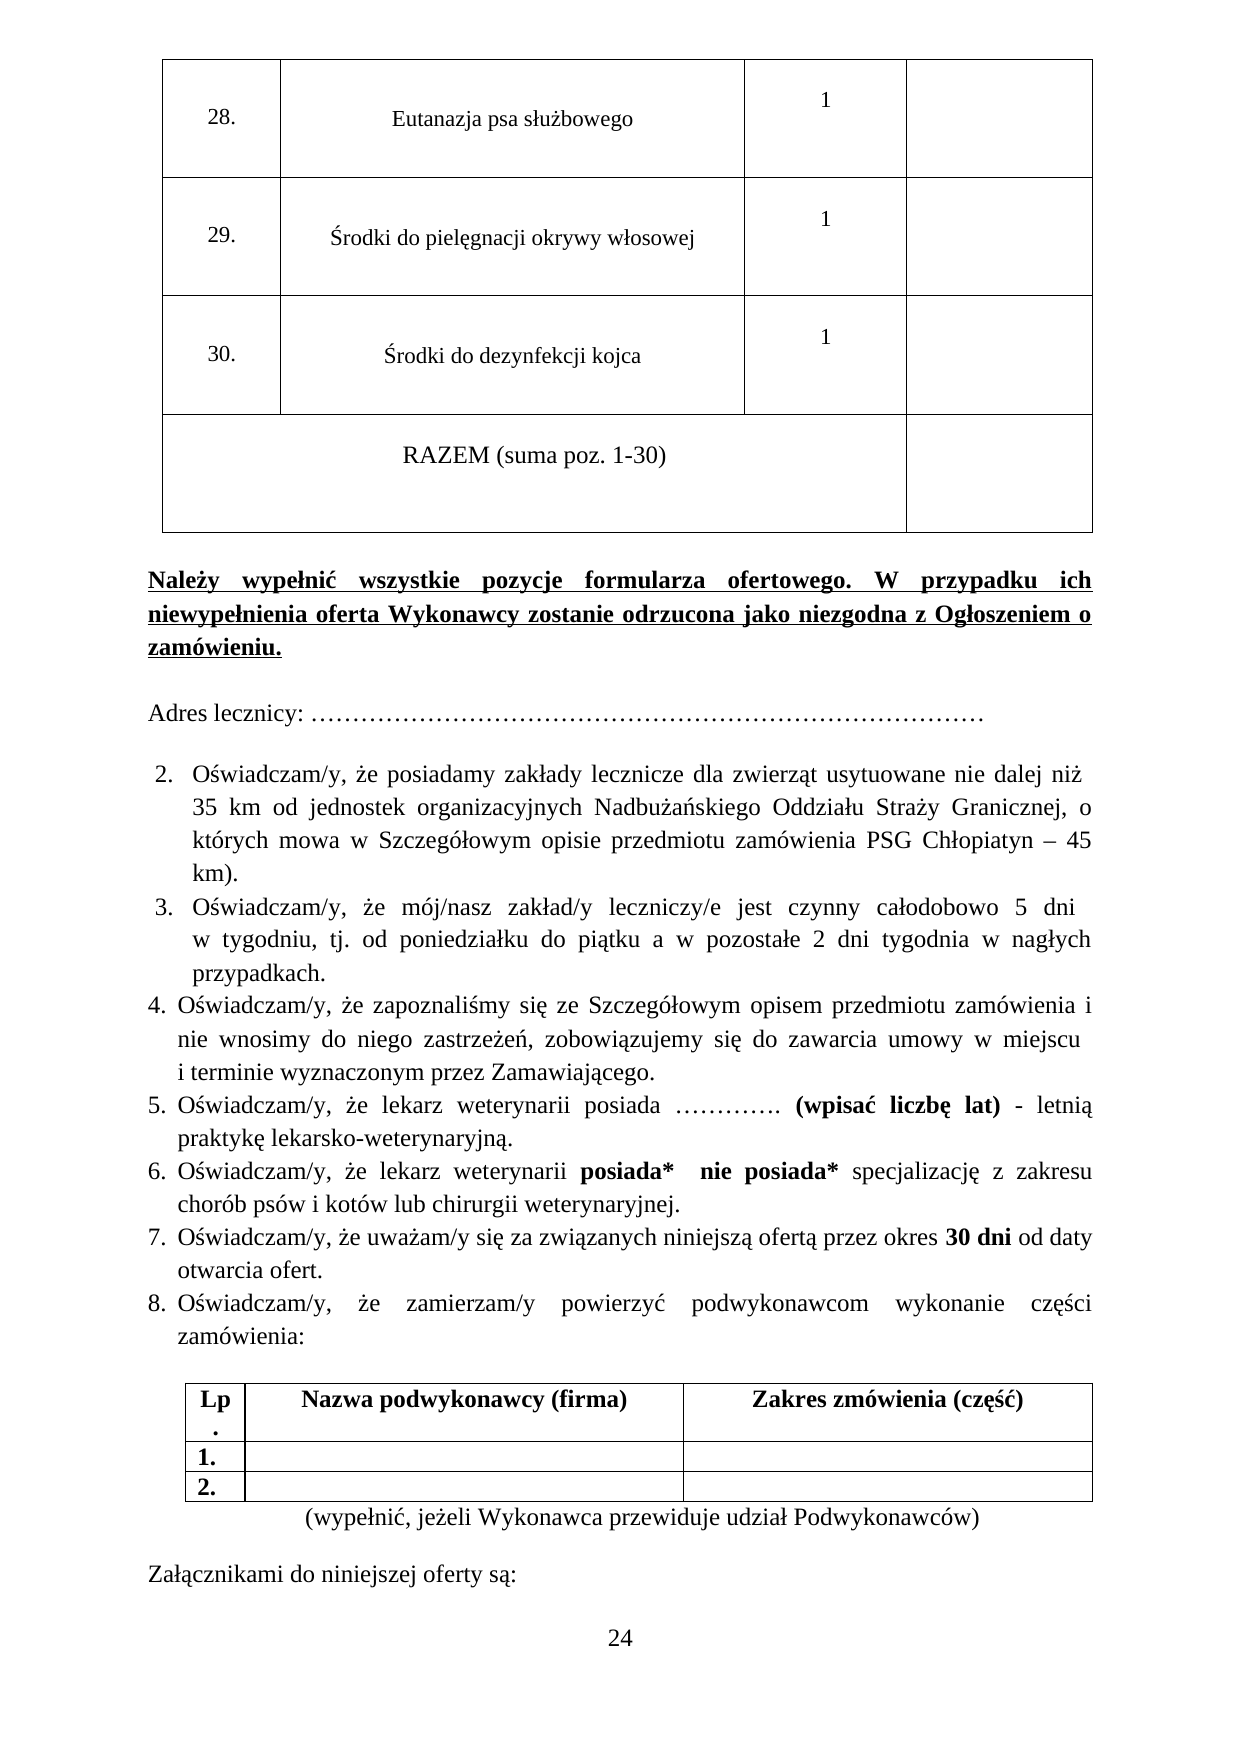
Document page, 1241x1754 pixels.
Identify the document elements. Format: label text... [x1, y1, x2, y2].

text Należy wypełnić wszystkie pozycje formularza ofertowego. W przypadku ich niewypełnienia oferta Wykonawcy zostanie odrzucona jako niezgodna z Ogłoszeniem o zamówieniu. [148, 592, 1093, 660]
table_cell 29. [163, 178, 280, 295]
table_cell [246, 1472, 683, 1501]
table_header Zakres zmówienia (część) [684, 1384, 1092, 1441]
table_cell [684, 1442, 1092, 1471]
text Należy wypełnić wszystkie pozycje formularza ofertowego. W przypadku ich niewypełnienia oferta Wykonawcy zostanie odrzucona jako niezgodna z Ogłoszeniem o zamówieniu. [148, 566, 1093, 591]
list Oświadczam/y, że lekarz weterynarii posiada …………. (wpisać liczbę lat) - letnią praktykę lekarsko-weterynaryjną. [148, 1090, 1093, 1151]
table_cell Środki do dezynfekcji kojca [281, 296, 744, 413]
list Oświadczam/y, że zamierzam/y powierzyć podwykonawcom wykonanie części zamówienia: [148, 1288, 1093, 1349]
list Oświadczam/y, że uważam/y się za związanych niniejszą ofertą przez okres 30 dni od daty otwarcia ofert. [148, 1222, 1093, 1283]
text (wypełnić, jeżeli Wykonawca przewiduje udział Podwykonawców) [192, 1502, 1093, 1531]
table_cell 30. [163, 296, 280, 413]
table_cell [684, 1472, 1092, 1501]
list Oświadczam/y, że lekarz weterynarii posiada* nie posiada* specjalizację z zakresu chorób psów i kotów lub chirurgii weterynaryjnej. [148, 1156, 1093, 1217]
list Oświadczam/y, że mój/nasz zakład/y leczniczy/e jest czynny całodobowo 5 dni w tygodniu, tj. od poniedziałku do piątku a w pozostałe 2 dni tygodnia w nagłych przypadkach. [154, 892, 1093, 986]
table_cell 1 [745, 296, 906, 413]
list Oświadczam/y, że zapoznaliśmy się ze Szczegółowym opisem przedmiotu zamówienia i nie wnosimy do niego zastrzeżeń, zobowiązujemy się do zawarcia umowy w miejscu i terminie wyznaczonym przez Zamawiającego. [148, 991, 1093, 1085]
table_cell 28. [163, 60, 280, 177]
table_cell [246, 1442, 683, 1471]
table_cell 1. [186, 1442, 244, 1471]
table_cell [907, 296, 1092, 413]
table_cell [907, 415, 1092, 532]
text Adres lecznicy: ……………………………………………………………………… [148, 698, 1093, 726]
list Oświadczam/y, że posiadamy zakłady lecznicze dla zwierząt usytuowane nie dalej niż 35 km od jednostek organizacyjnych Nadbużańskiego Oddziału Straży Granicznej, o których mowa w Szczegółowym opisie przedmiotu zamówienia PSG Chłopiatyn – 45 km). [154, 759, 1093, 887]
table_cell RAZEM (suma poz. 1-30) [163, 415, 906, 532]
text Załącznikami do niniejszej oferty są: [148, 1559, 1093, 1588]
table_cell 1 [745, 60, 906, 177]
table_cell 2. [186, 1472, 244, 1501]
table_cell [907, 60, 1092, 177]
table_header Nazwa podwykonawcy (firma) [246, 1384, 683, 1441]
table_cell Eutanazja psa służbowego [281, 60, 744, 177]
table_cell 1 [745, 178, 906, 295]
table_cell Środki do pielęgnacji okrywy włosowej [281, 178, 744, 295]
table_header Lp. [186, 1384, 244, 1441]
table_cell [907, 178, 1092, 295]
